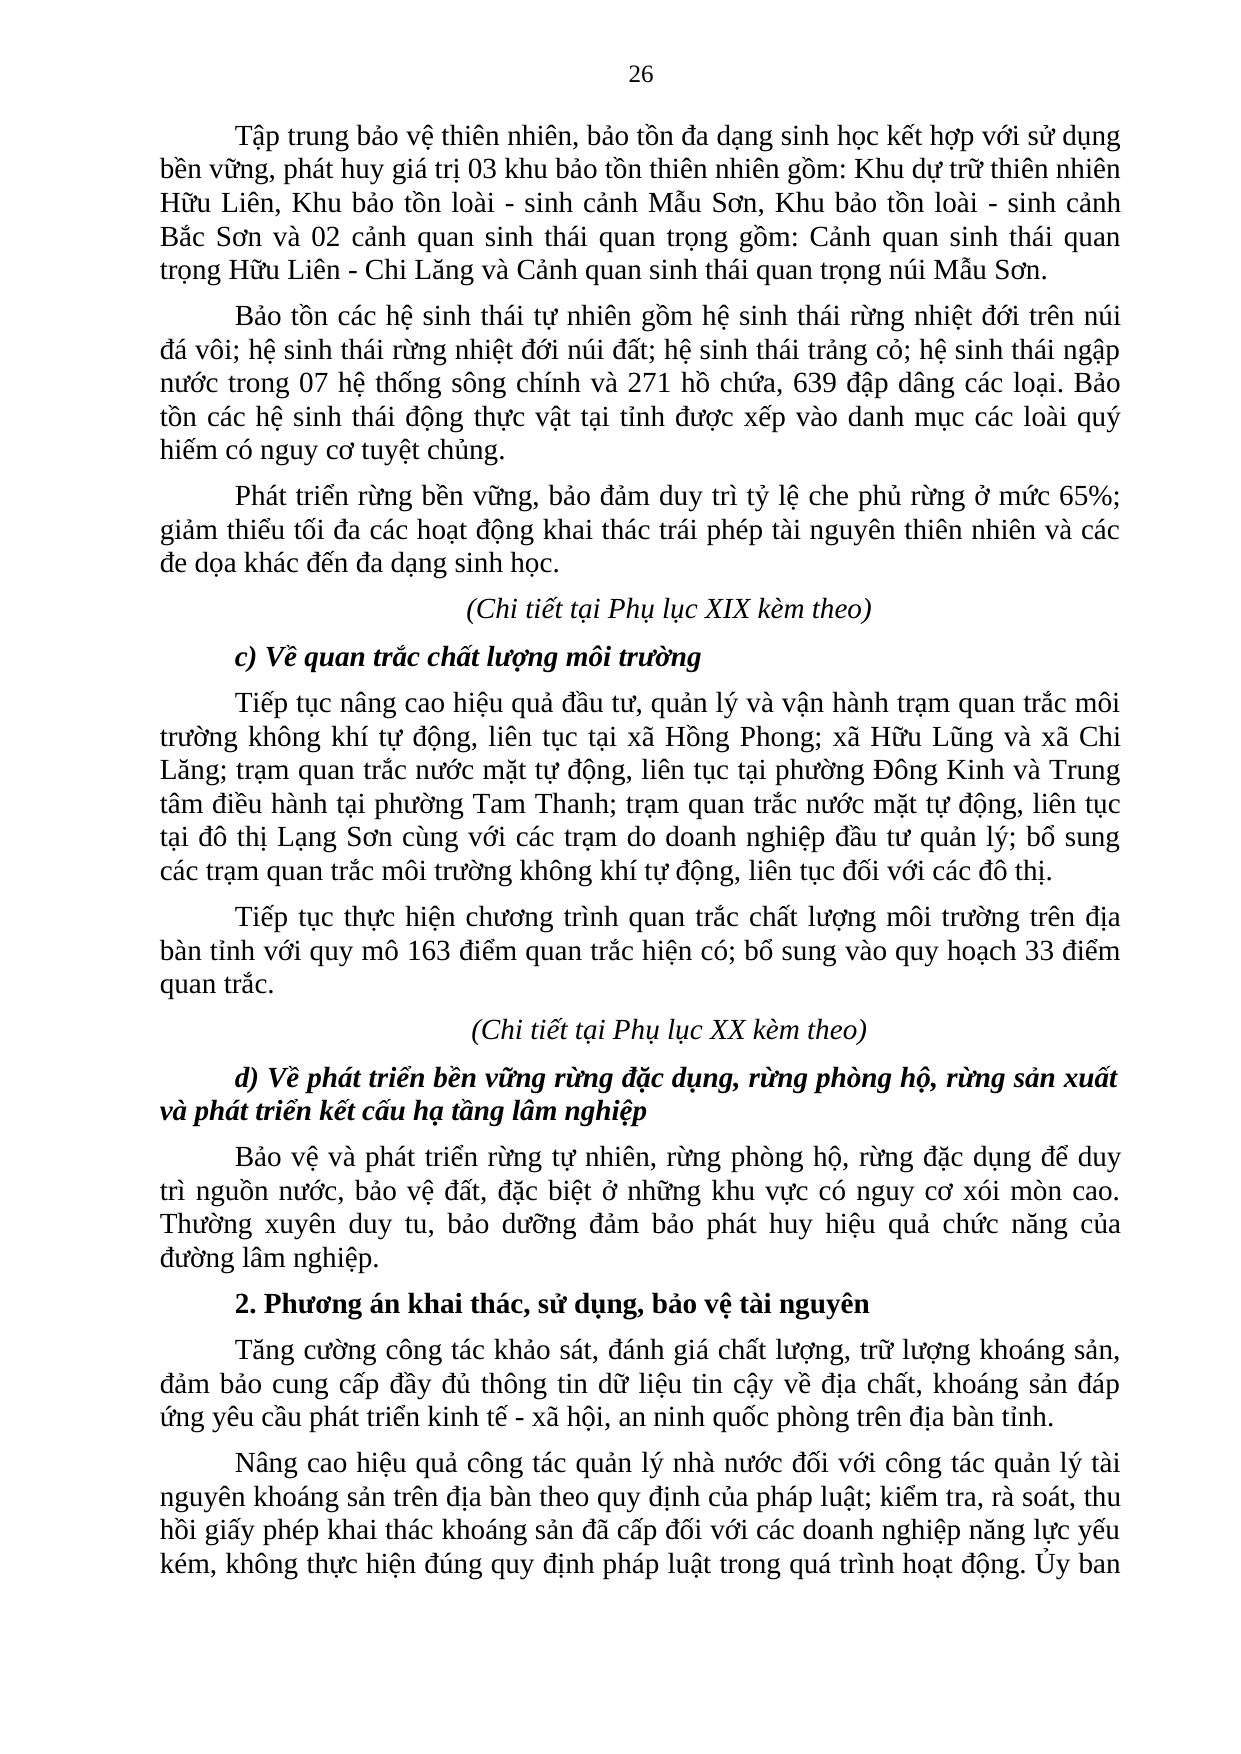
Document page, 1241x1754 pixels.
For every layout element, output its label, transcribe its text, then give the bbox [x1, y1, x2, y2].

text Tập trung bảo vệ thiên nhiên, bảo tồn đa dạng sinh học kết hợp với sử dụng bền vững, phát huy giá trị 03 khu bảo tồn thiên nhiên gồm: Khu dự trữ thiên nhiên Hữu Liên, Khu bảo tồn loài - sinh cảnh Mẫu Sơn, Khu bảo tồn loài - sinh cảnh Bắc Sơn và 02 cảnh quan sinh thái quan trọng gồm: Cảnh quan sinh thái quan trọng Hữu Liên - Chi Lăng và Cảnh quan sinh thái quan trọng núi Mẫu Sơn. [159, 118, 1122, 286]
text Tiếp tục nâng cao hiệu quả đầu tư, quản lý và vận hành trạm quan trắc môi trường không khí tự động, liên tục tại xã Hồng Phong; xã Hữu Lũng và xã Chi Lăng; trạm quan trắc nước mặt tự động, liên tục tại phường Đông Kinh và Trung tâm điều hành tại phường Tam Thanh; trạm quan trắc nước mặt tự động, liên tục tại đô thị Lạng Sơn cùng với các trạm do doanh nghiệp đầu tư quản lý; bổ sung các trạm quan trắc môi trường không khí tự động, liên tục đối với các đô thị. [159, 685, 1122, 887]
text Phát triển rừng bền vững, bảo đảm duy trì tỷ lệ che phủ rừng ở mức 65%; giảm thiểu tối đa các hoạt động khai thác trái phép tài nguyên thiên nhiên và các đe dọa khác đến đa dạng sinh học. [159, 478, 1122, 579]
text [159, 1445, 1122, 1579]
text Tăng cường công tác khảo sát, đánh giá chất lượng, trữ lượng khoáng sản, đảm bảo cung cấp đầy đủ thông tin dữ liệu tin cậy về địa chất, khoáng sản đáp ứng yêu cầu phát triển kinh tế - xã hội, an ninh quốc phòng trên địa bàn tỉnh. [159, 1332, 1122, 1433]
text Tiếp tục thực hiện chương trình quan trắc chất lượng môi trường trên địa bàn tỉnh với quy mô 163 điểm quan trắc hiện có; bổ sung vào quy hoạch 33 điểm quan trắc. [159, 899, 1122, 1000]
text c) Về quan trắc chất lượng môi trường [159, 639, 1122, 673]
text d) Về phát triển bền vững rừng đặc dụng, rừng phòng hộ, rừng sản xuất và phát triển kết cấu hạ tầng lâm nghiệp [159, 1060, 1122, 1127]
text Bảo tồn các hệ sinh thái tự nhiên gồm hệ sinh thái rừng nhiệt đới trên núi đá vôi; hệ sinh thái rừng nhiệt đới núi đất; hệ sinh thái trảng cỏ; hệ sinh thái ngập nước trong 07 hệ thống sông chính và 271 hồ chứa, 639 đập dâng các loại. Bảo tồn các hệ sinh thái động thực vật tại tỉnh được xếp vào danh mục các loài quý hiếm có nguy cơ tuyệt chủng. [159, 298, 1122, 466]
text (Chi tiết tại Phụ lục XX kèm theo) [159, 1012, 1122, 1046]
text Bảo vệ và phát triển rừng tự nhiên, rừng phòng hộ, rừng đặc dụng để duy trì nguồn nước, bảo vệ đất, đặc biệt ở những khu vực có nguy cơ xói mòn cao. Thường xuyên duy tu, bảo dưỡng đảm bảo phát huy hiệu quả chức năng của đường lâm nghiệp. [159, 1139, 1122, 1274]
subtitle 2. Phương án khai thác, sử dụng, bảo vệ tài nguyên [159, 1286, 1122, 1320]
text (Chi tiết tại Phụ lục XIX kèm theo) [159, 592, 1122, 625]
